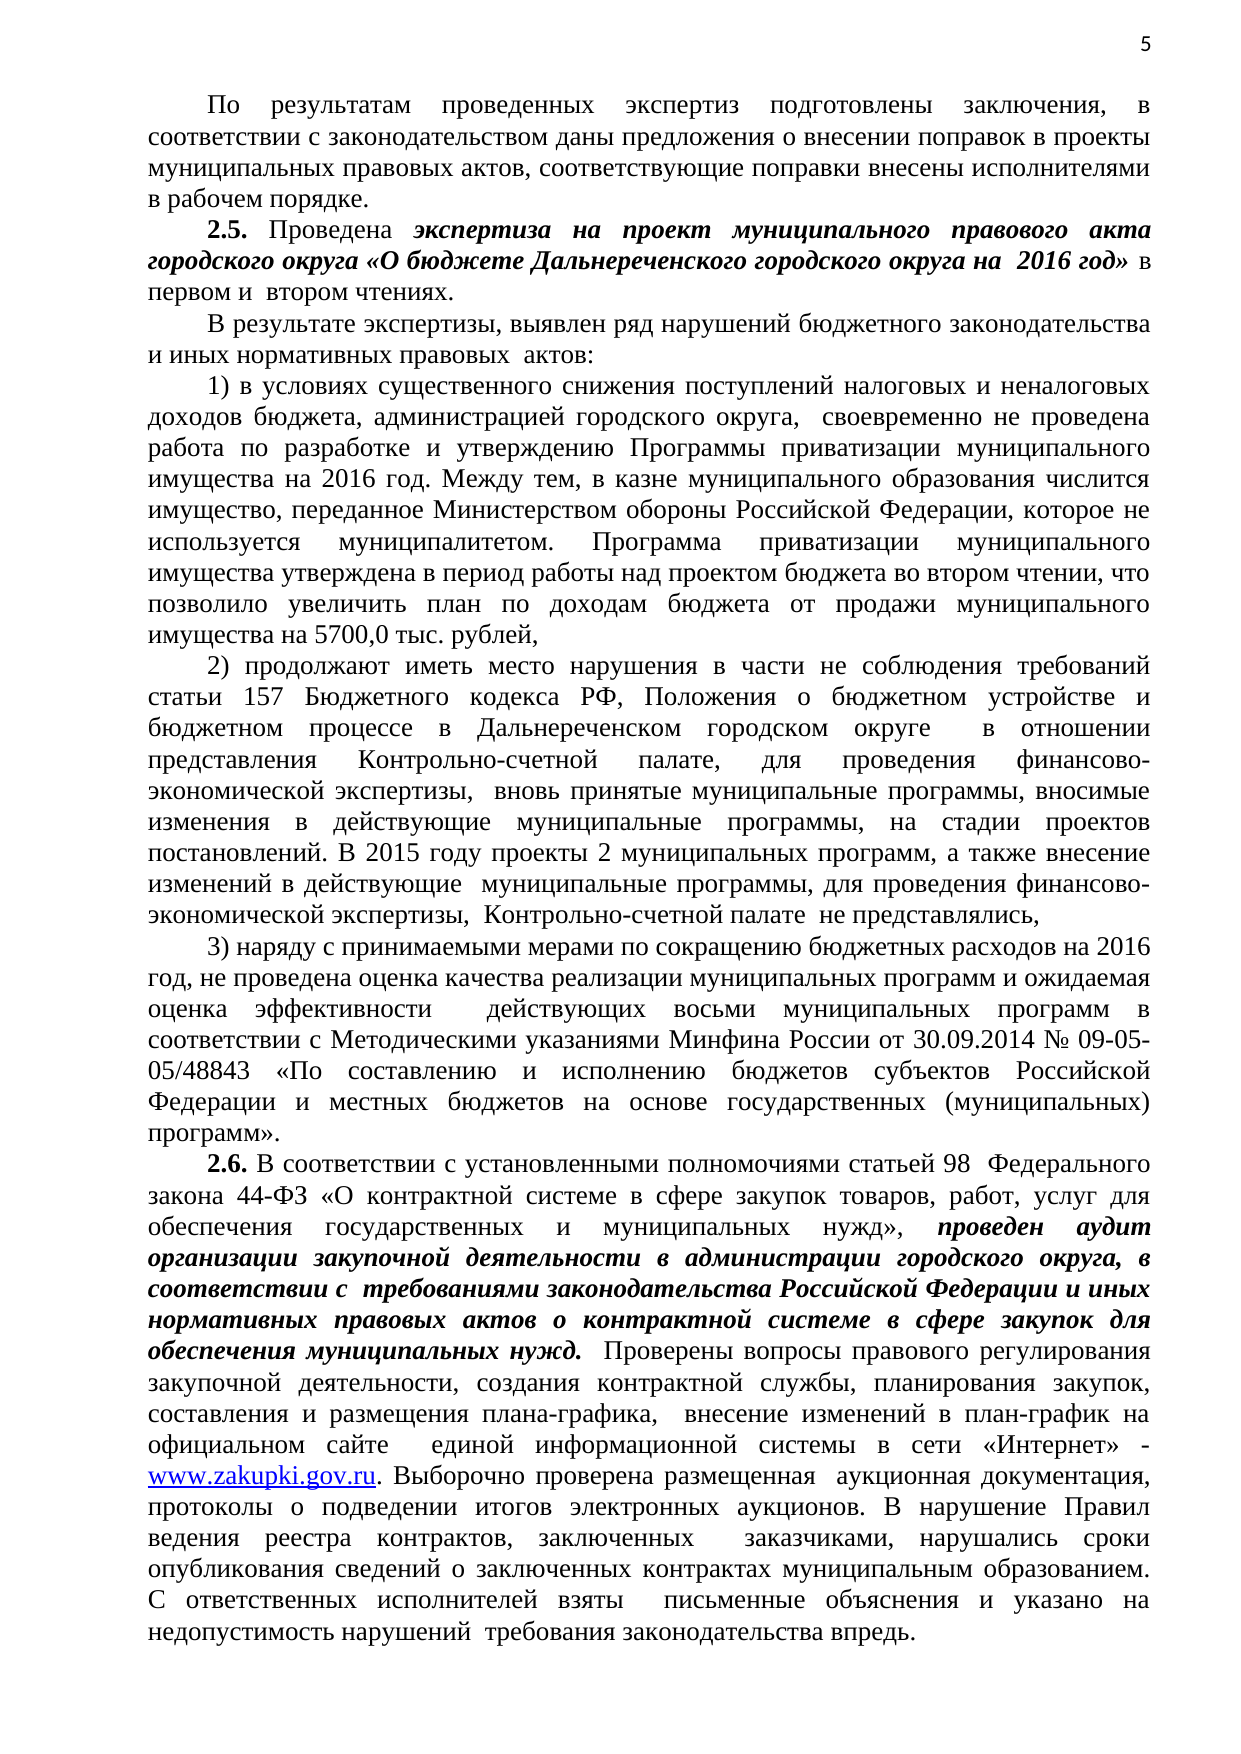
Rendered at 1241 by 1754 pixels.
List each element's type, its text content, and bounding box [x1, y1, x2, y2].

text В результате экспертизы, выявлен ряд нарушений бюджетного законодательства и иных нормативных правовых актов: [148, 307, 1152, 369]
text 2.5. Проведена экспертиза на проект муниципального правового акта городского округа «О бюджете Дальнереченского городского округа на 2016 год» в первом и втором чтениях. [148, 213, 1152, 307]
text 1) в условиях существенного снижения поступлений налоговых и неналоговых доходов бюджета, администрацией городского округа, своевременно не проведена работа по разработке и утверждению Программы приватизации муниципального имущества на 2016 год. Между тем, в казне муниципального образования числится имущество, переданное Министерством обороны Российской Федерации, которое не используется муниципалитетом. Программа приватизации муниципального имущества утверждена в период работы над проектом бюджета во втором чтении, что позволило увеличить план по доходам бюджета от продажи муниципального имущества на 5700,0 тыс. рублей, [148, 369, 1152, 649]
text 3) наряду с принимаемыми мерами по сокращению бюджетных расходов на 2016 год, не проведена оценка качества реализации муниципальных программ и ожидаемая оценка эффективности действующих восьми муниципальных программ в соответствии с Методическими указаниями Минфина России от 30.09.2014 № 09-05-05/48843 «По составлению и исполнению бюджетов субъектов Российской Федерации и местных бюджетов на основе государственных (муниципальных) программ». [148, 929, 1152, 1148]
text 2) продолжают иметь место нарушения в части не соблюдения требований статьи 157 Бюджетного кодекса РФ, Положения о бюджетном устройстве и бюджетном процессе в Дальнереченском городском округе в отношении представления Контрольно-счетной палате, для проведения финансово-экономической экспертизы, вновь принятые муниципальные программы, вносимые изменения в действующие муниципальные программы, на стадии проектов постановлений. В 2015 году проекты 2 муниципальных программ, а также внесение изменений в действующие муниципальные программы, для проведения финансово-экономической экспертизы, Контрольно-счетной палате не представлялись, [148, 649, 1152, 929]
text 2.6. В соответствии с установленными полномочиями статьей 98 Федерального закона 44-ФЗ «О контрактной системе в сфере закупок товаров, работ, услуг для обеспечения государственных и муниципальных нужд», проведен аудит организации закупочной деятельности в администрации городского округа, в соответствии с требованиями законодательства Российской Федерации и иных нормативных правовых актов о контрактной системе в сфере закупок для обеспечения муниципальных нужд. Проверены вопросы правового регулирования закупочной деятельности, создания контрактной службы, планирования закупок, составления и размещения плана-графика, внесение изменений в план-график на официальном сайте единой информационной системы в сети «Интернет» - www.zakupki.gov.ru. Выборочно проверена размещенная аукционная документация, протоколы о подведении итогов электронных аукционов. В нарушение Правил ведения реестра контрактов, заключенных заказчиками, нарушались сроки опубликования сведений о заключенных контрактах муниципальным образованием. С ответственных исполнителей взяты письменные объяснения и указано на недопустимость нарушений требования законодательства впредь. [148, 1148, 1152, 1646]
text По результатам проведенных экспертиз подготовлены заключения, в соответствии с законодательством даны предложения о внесении поправок в проекты муниципальных правовых актов, соответствующие поправки внесены исполнителями в рабочем порядке. [148, 89, 1152, 213]
